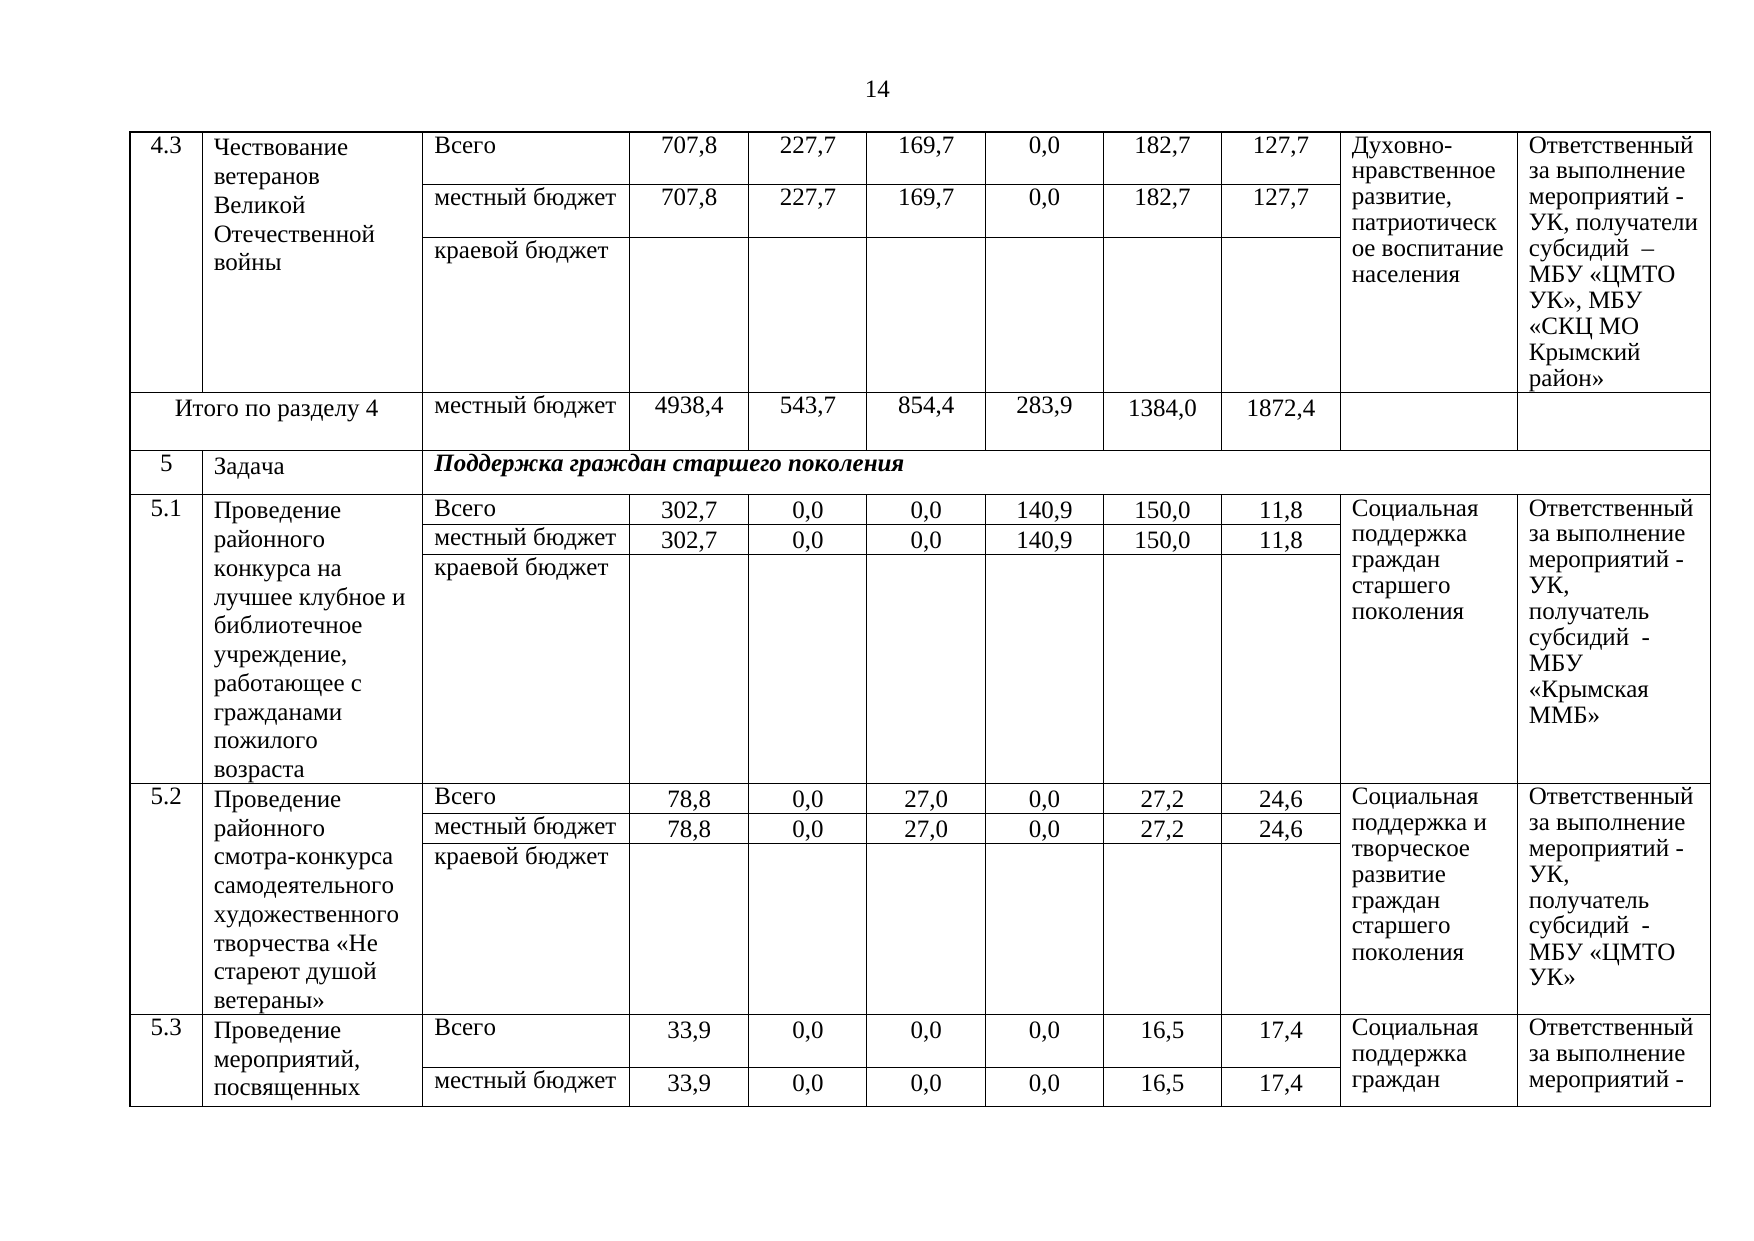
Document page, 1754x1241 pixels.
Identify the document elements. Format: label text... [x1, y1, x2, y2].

table_cell Всего [423, 1015, 629, 1067]
table_cell 0,0 [986, 185, 1103, 237]
table_cell Всего [423, 495, 629, 524]
table_cell 0,0 [986, 133, 1103, 184]
table_cell Чествование ветеранов Великой Отечественной войны [203, 133, 422, 392]
table_cell 27,0 [867, 784, 985, 813]
table_cell местный бюджет [423, 185, 629, 237]
table_cell Задача [203, 451, 422, 494]
table_cell Проведение мероприятий, посвященных Дню пожилого человека [203, 1015, 422, 1106]
table_cell 127,7 [1222, 185, 1340, 237]
table_cell 17,4 [1222, 1068, 1340, 1106]
table_cell Поддержка граждан старшего поколения [423, 451, 1710, 494]
table_cell 0,0 [986, 1015, 1103, 1067]
table_cell 1872,4 [1222, 393, 1340, 450]
table_cell 0,0 [867, 525, 985, 554]
table_cell [1222, 238, 1340, 392]
table_cell 169,7 [867, 133, 985, 184]
table_cell местный бюджет [423, 814, 629, 842]
table_cell Проведение районного конкурса на лучшее клубное и библиотечное учреждение, работающее с гражданами пожилого возраста [203, 495, 422, 783]
table_cell 150,0 [1104, 495, 1221, 524]
table_cell местный бюджет [423, 1068, 629, 1106]
table_cell 707,8 [630, 133, 748, 184]
table_cell 33,9 [630, 1015, 748, 1067]
table_cell 78,8 [630, 814, 748, 842]
table_cell Социальная поддержка граждан старшего поколения [1341, 1015, 1517, 1106]
table_cell 24,6 [1222, 784, 1340, 813]
table_cell 0,0 [749, 784, 866, 813]
table_cell 24,6 [1222, 814, 1340, 842]
table_cell Ответственный за выполнение мероприятий - УК, получатель субсидий - МБУ «СКЦ МО Крымский район» [1518, 1015, 1710, 1106]
table_cell [1104, 844, 1221, 1014]
table_cell Всего [423, 784, 629, 813]
table_cell 27,2 [1104, 784, 1221, 813]
table_cell Итого по разделу 4 [131, 393, 422, 450]
table_cell краевой бюджет [423, 844, 629, 1014]
table_cell 283,9 [986, 393, 1103, 450]
table_cell местный бюджет [423, 525, 629, 554]
table_cell 78,8 [630, 784, 748, 813]
table_cell [867, 555, 985, 783]
table_cell Социальная поддержка граждан старшего поколения [1341, 495, 1517, 783]
table_cell 5.3 [131, 1015, 202, 1106]
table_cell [1341, 133, 1517, 392]
table_cell 302,7 [630, 525, 748, 554]
table_cell 0,0 [749, 525, 866, 554]
table_cell 27,0 [867, 814, 985, 842]
table_cell [867, 844, 985, 1014]
table_cell 0,0 [749, 1015, 866, 1067]
table_cell 0,0 [986, 814, 1103, 842]
table_cell 227,7 [749, 185, 866, 237]
table_cell [1222, 555, 1340, 783]
table_cell 1384,0 [1104, 393, 1221, 450]
table_cell 0,0 [749, 814, 866, 842]
table_cell [986, 844, 1103, 1014]
table_cell [986, 555, 1103, 783]
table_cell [1518, 133, 1710, 392]
table_cell Ответственный за выполнение мероприятий - УК, получатель субсидий - МБУ «ЦМТО УК» [1518, 784, 1710, 1014]
table_cell 543,7 [749, 393, 866, 450]
table_cell [1341, 393, 1517, 450]
table_cell 16,5 [1104, 1068, 1221, 1106]
table_cell [749, 555, 866, 783]
table_cell [867, 238, 985, 392]
table_cell 182,7 [1104, 185, 1221, 237]
table_cell краевой бюджет [423, 555, 629, 783]
table_cell 182,7 [1104, 133, 1221, 184]
table_cell [1104, 238, 1221, 392]
table_cell краевой бюджет [423, 238, 629, 392]
table_cell 127,7 [1222, 133, 1340, 184]
table_cell 169,7 [867, 185, 985, 237]
table_cell 5.1 [131, 495, 202, 783]
table_cell [630, 844, 748, 1014]
table_cell 0,0 [986, 784, 1103, 813]
table_cell [986, 238, 1103, 392]
table_cell [1518, 393, 1710, 450]
table_cell местный бюджет [423, 393, 629, 450]
table_cell [630, 555, 748, 783]
table_cell 0,0 [986, 1068, 1103, 1106]
table_cell 4938,4 [630, 393, 748, 450]
table_cell 227,7 [749, 133, 866, 184]
table_cell 11,8 [1222, 525, 1340, 554]
table_cell [749, 844, 866, 1014]
table_cell 0,0 [867, 1068, 985, 1106]
table_cell 27,2 [1104, 814, 1221, 842]
table_cell [1222, 844, 1340, 1014]
table_cell 150,0 [1104, 525, 1221, 554]
table_cell 0,0 [867, 495, 985, 524]
table_cell 0,0 [749, 1068, 866, 1106]
table_cell [630, 238, 748, 392]
table_cell [1104, 555, 1221, 783]
table_cell 5 [131, 451, 202, 494]
table_cell 0,0 [867, 1015, 985, 1067]
table_cell Ответственный за выполнение мероприятий - УК, получатель субсидий - МБУ «Крымская ММБ» [1518, 495, 1710, 783]
table_cell 16,5 [1104, 1015, 1221, 1067]
table_cell 707,8 [630, 185, 748, 237]
table_cell 0,0 [749, 495, 866, 524]
table_cell Проведение районного смотра-конкурса самодеятельного художественного творчества «Не стареют душой ветераны» [203, 784, 422, 1014]
table_cell 4.3 [131, 133, 202, 392]
table_cell 140,9 [986, 495, 1103, 524]
table_cell 17,4 [1222, 1015, 1340, 1067]
table_cell 140,9 [986, 525, 1103, 554]
table_cell 854,4 [867, 393, 985, 450]
table_cell 5.2 [131, 784, 202, 1014]
table_cell 302,7 [630, 495, 748, 524]
table_cell 33,9 [630, 1068, 748, 1106]
table_cell Всего [423, 133, 629, 184]
table_cell Социальная поддержка и творческое развитие граждан старшего поколения [1341, 784, 1517, 1014]
table_cell [749, 238, 866, 392]
table_cell 11,8 [1222, 495, 1340, 524]
